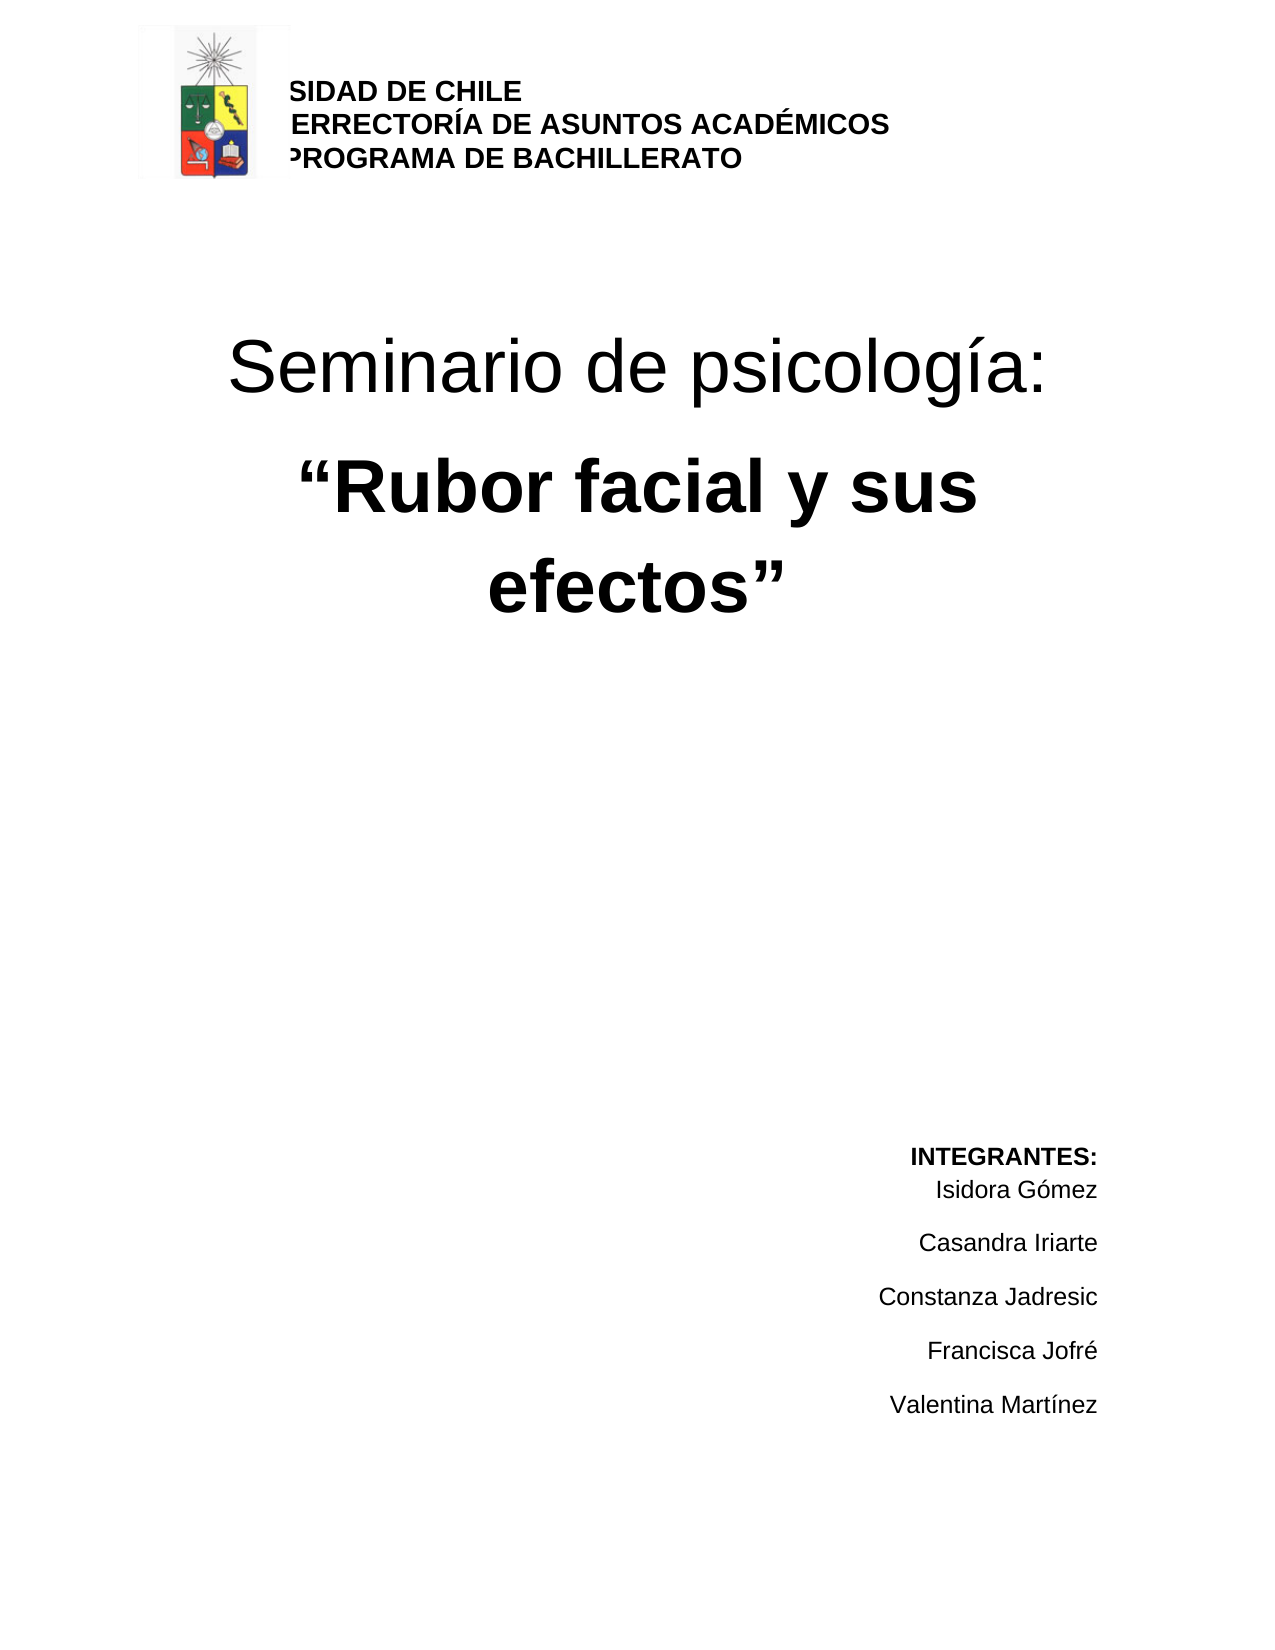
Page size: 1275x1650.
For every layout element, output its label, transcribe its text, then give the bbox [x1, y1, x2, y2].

text Constanza Jadresic [177, 1282, 1098, 1311]
text Casandra Iriarte [177, 1228, 1098, 1257]
text Valentina Martínez [177, 1390, 1098, 1419]
text INTEGRANTES: Isidora Gómez [177, 1142, 1098, 1203]
text Francisca Jofré [177, 1336, 1098, 1365]
text “Rubor facial y sus efectos” [177, 442, 1098, 628]
picture [137, 25, 291, 179]
text Seminario de psicología: [177, 322, 1098, 409]
